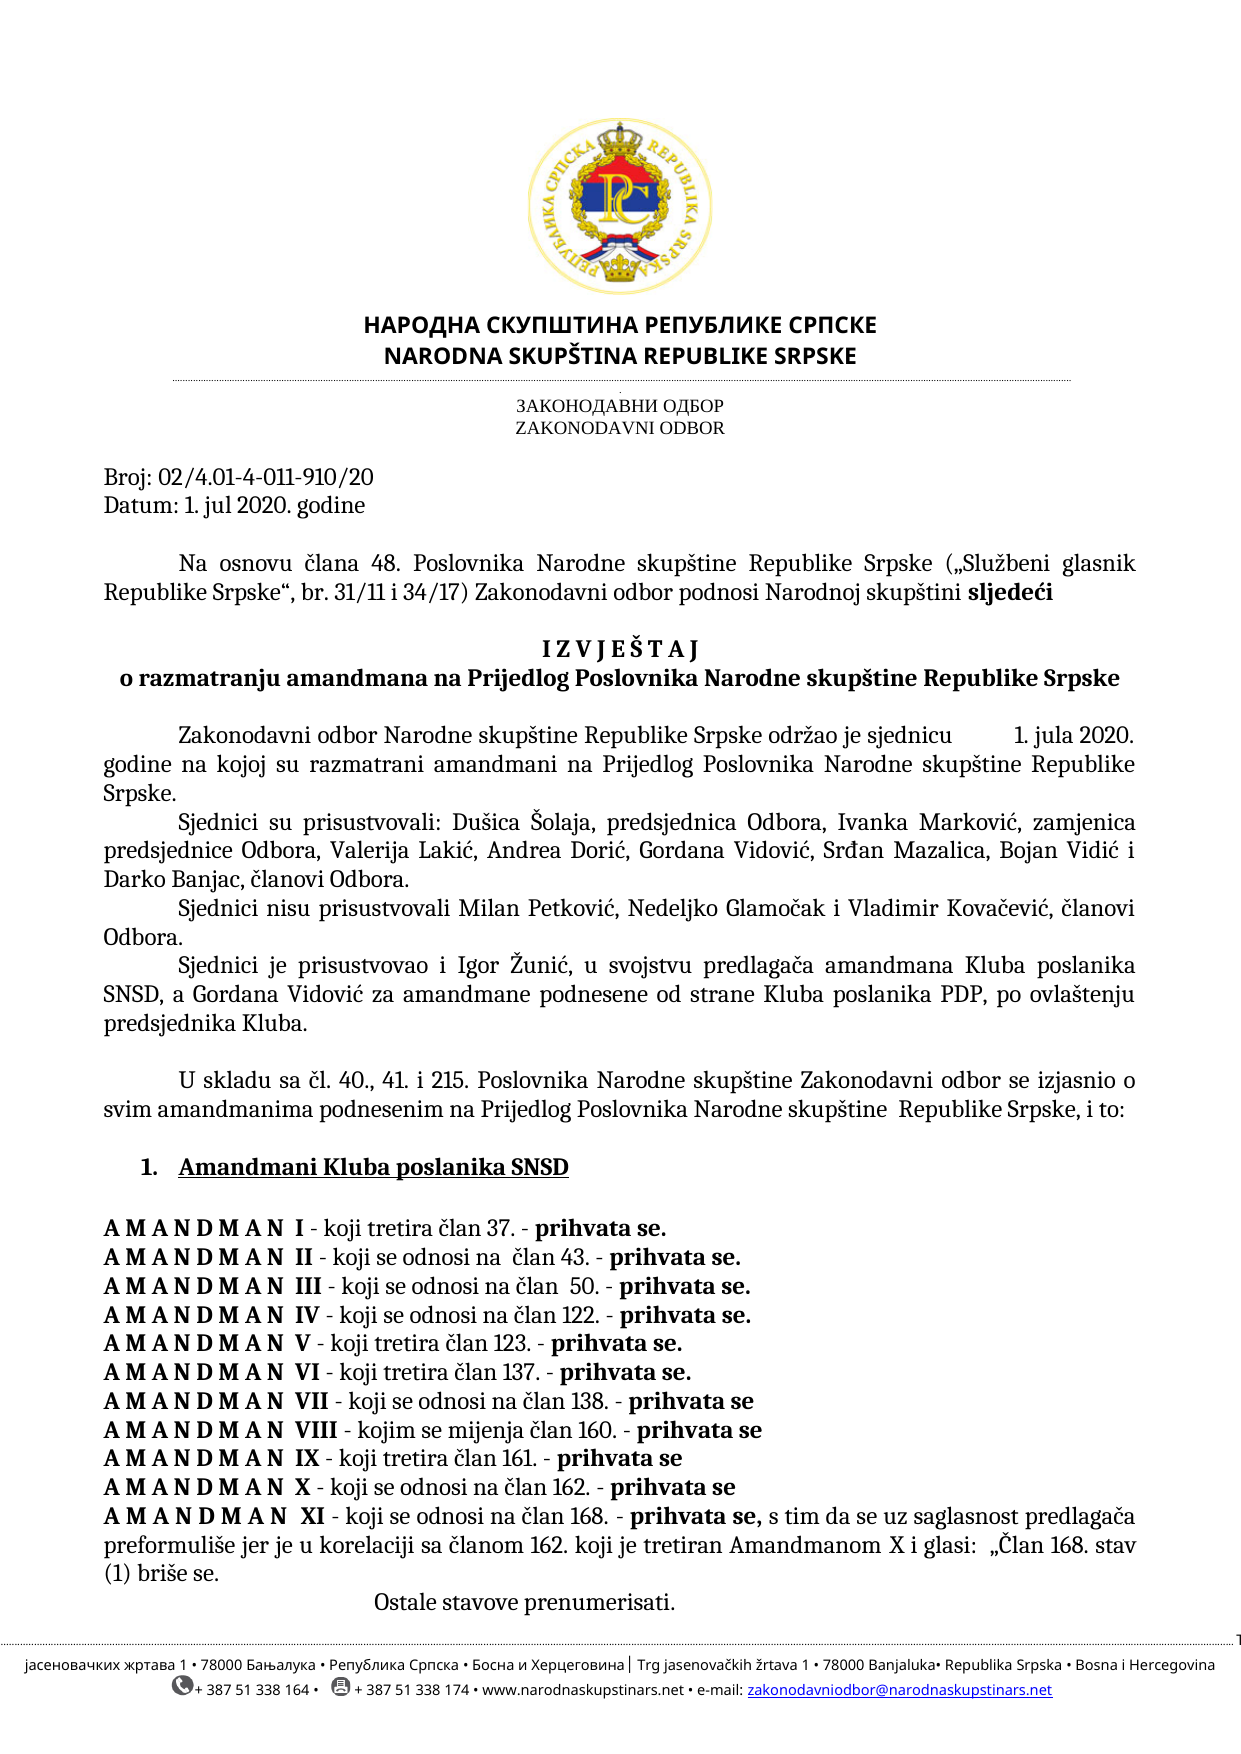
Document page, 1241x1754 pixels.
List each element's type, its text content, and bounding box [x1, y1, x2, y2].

text Sjednici su prisustvovali: Dušica Šolaja, predsjednica Odbora, Ivanka Marković, zamjenica predsjednice Odbora, Valerija Lakić, Andrea Dorić, Gordana Vidović, Srđan Mazalica, Bojan Vidić i Darko Banjac, članovi Odbora. [103, 807, 1137, 894]
text Na osnovu člana 48. Poslovnika Narodne skupštine Republike Srpske („Službeni glasnik Republike Srpske“, br. 31/11 i 34/17) Zakonodavni odbor podnosi Narodnoj skupštini sljedeći [103, 549, 1137, 606]
text Datum: 1. jul 2020. godine [103, 491, 1137, 520]
text A M A N D M A N VII - koji se odnosi na član 138. - prihvata se [103, 1387, 1137, 1416]
text Sjednici nisu prisustvovali Milan Petković, Nedeljko Glamočak i Vladimir Kovačević, članovi Odbora. [103, 894, 1137, 951]
text Sjednici je prisustvovao i Igor Žunić, u svojstvu predlagača amandmana Kluba poslanika SNSD, a Gordana Vidović za amandmane podnesene od strane Kluba poslanika PDP, po ovlaštenju predsjednika Kluba. [103, 951, 1137, 1037]
list Amandmani Kluba poslanika SNSD [141, 1152, 1137, 1181]
text A M A N D M A N V - koji tretira član 123. - prihvata se. [103, 1329, 1137, 1358]
text A M A N D M A N IX - koji tretira član 161. - prihvata se [103, 1444, 1137, 1473]
text U skladu sa čl. 40., 41. i 215. Poslovnika Narodne skupštine Zakonodavni odbor se izjasnio o svim amandmanima podnesenim na Prijedlog Poslovnika Narodne skupštine Republike Srpske, i to: [103, 1066, 1137, 1124]
text A M A N D M A N III - koji se odnosi na član 50. - prihvata se. [103, 1272, 1137, 1301]
text A M A N D M A N VI - koji tretira član 137. - prihvata se. [103, 1358, 1137, 1387]
text A M A N D M A N VIII - kojim se mijenja član 160. - prihvata se [103, 1416, 1137, 1444]
text A M A N D M A N IV - koji se odnosi na član 122. - prihvata se. [103, 1301, 1137, 1329]
text A M A N D M A N II - koji se odnosi na član 43. - prihvata se. [103, 1243, 1137, 1272]
text Zakonodavni odbor Narodne skupštine Republike Srpske održao je sjednicu 1. jula 2020. godine na kojoj su razmatrani amandmani na Prijedlog Poslovnika Narodne skupštine Republike Srpske. [103, 721, 1137, 807]
text Broj: 02/4.01-4-011-910/20 [103, 462, 1137, 491]
text A M A N D M A N XI - koji se odnosi na član 168. - prihvata se, s tim da se uz saglasnost predlagača preformuliše jer je u korelaciji sa članom 162. koji je tretiran Amandmanom X i glasi: „Član 168. stav (1) briše se. [103, 1502, 1137, 1588]
text A M A N D M A N X - koji se odnosi na član 162. - prihvata se [103, 1473, 1137, 1502]
text Ostale stavove prenumerisati. [103, 1588, 1137, 1617]
text o razmatranju amandmana na Prijedlog Poslovnika Narodne skupštine Republike Srpske [103, 664, 1137, 692]
text A M A N D M A N I - koji tretira član 37. - prihvata se. [103, 1214, 1137, 1243]
text I Z V J E Š T A J [103, 635, 1137, 664]
